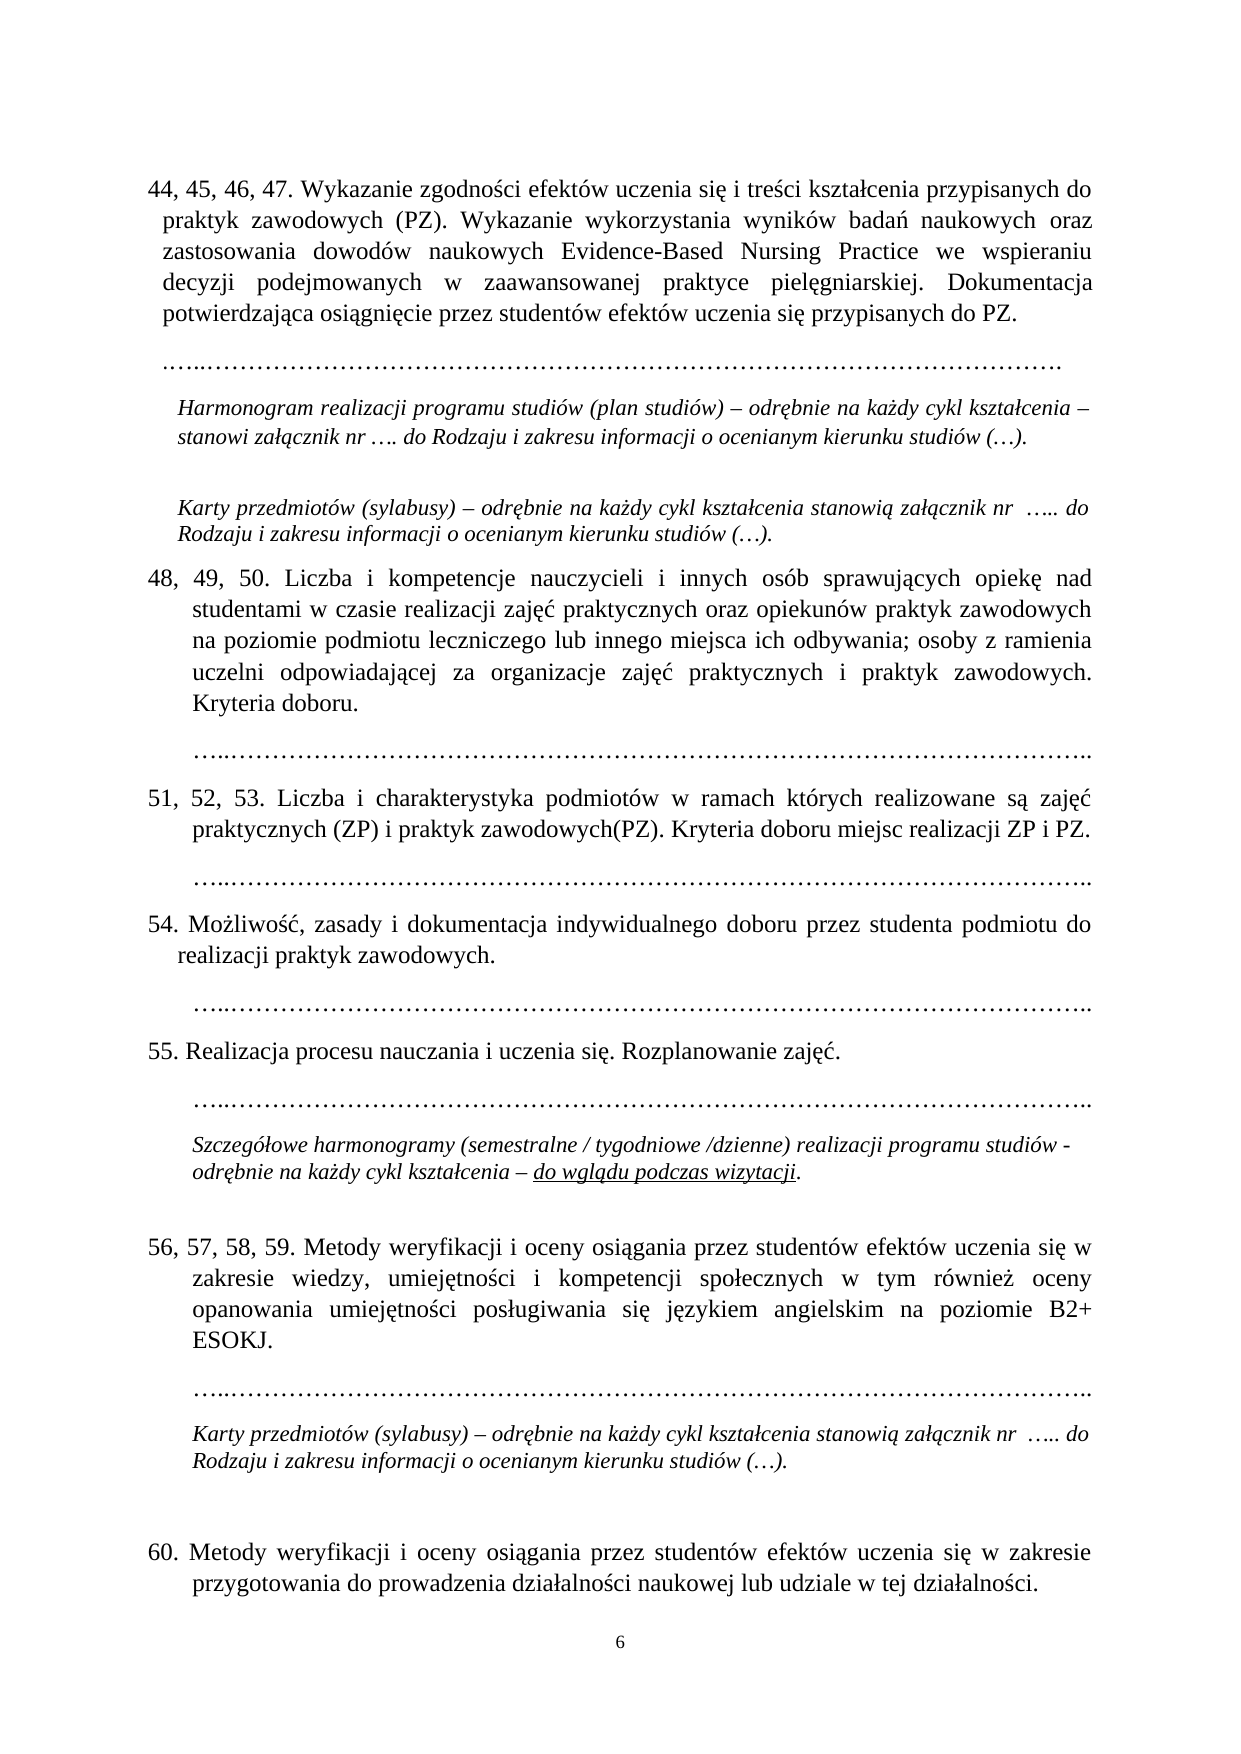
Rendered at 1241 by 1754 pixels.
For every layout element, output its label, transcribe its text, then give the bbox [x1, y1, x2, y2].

text …..………………………………………………………………………………………….. [148, 1373, 1093, 1401]
text …..………………………………………………………………………………………….. [148, 735, 1093, 764]
text 48, 49, 50. Liczba i kompetencje nauczycieli i innych osób sprawujących opiekę nad studentami w czasie realizacji zajęć praktycznych oraz opiekunów praktyk zawodowych na poziomie podmiotu leczniczego lub innego miejsca ich odbywania; osoby z ramienia uczelni odpowiadającej za organizacje zajęć praktycznych i praktyk zawodowych. Kryteria doboru. [148, 563, 1093, 716]
text …..………………………………………………………………………………………….. [148, 988, 1093, 1017]
text …..………………………………………………………………………………………….. [148, 1084, 1093, 1112]
text 54. Możliwość, zasady i dokumentacja indywidualnego doboru przez studenta podmiotu do realizacji praktyk zawodowych. [148, 909, 1093, 969]
text …..………………………………………………………………………………………….. [148, 862, 1093, 891]
text .…..…………………………………………………………………………………………. [162, 346, 1093, 375]
text 60. Metody weryfikacji i oceny osiągania przez studentów efektów uczenia się w zakresie przygotowania do prowadzenia działalności naukowej lub udziale w tej działalności. [148, 1537, 1093, 1597]
text 44, 45, 46, 47. Wykazanie zgodności efektów uczenia się i treści kształcenia przypisanych do praktyk zawodowych (PZ). Wykazanie wykorzystania wyników badań naukowych oraz zastosowania dowodów naukowych Evidence-Based Nursing Practice we wspieraniu decyzji podejmowanych w zaawansowanej praktyce pielęgniarskiej. Dokumentacja potwierdzająca osiągnięcie przez studentów efektów uczenia się przypisanych do PZ. [148, 174, 1093, 327]
text 56, 57, 58, 59. Metody weryfikacji i oceny osiągania przez studentów efektów uczenia się w zakresie wiedzy, umiejętności i kompetencji społecznych w tym również oceny opanowania umiejętności posługiwania się językiem angielskim na poziomie B2+ ESOKJ. [148, 1232, 1093, 1354]
text 51, 52, 53. Liczba i charakterystyka podmiotów w ramach których realizowane są zajęć praktycznych (ZP) i praktyk zawodowych(PZ). Kryteria doboru miejsc realizacji ZP i PZ. [148, 783, 1093, 843]
text 55. Realizacja procesu nauczania i uczenia się. Rozplanowanie zajęć. [148, 1036, 1093, 1065]
text Szczegółowe harmonogramy (semestralne / tygodniowe /dzienne) realizacji programu studiów - odrębnie na każdy cykl kształcenia – do wglądu podczas wizytacji. [192, 1131, 1093, 1184]
